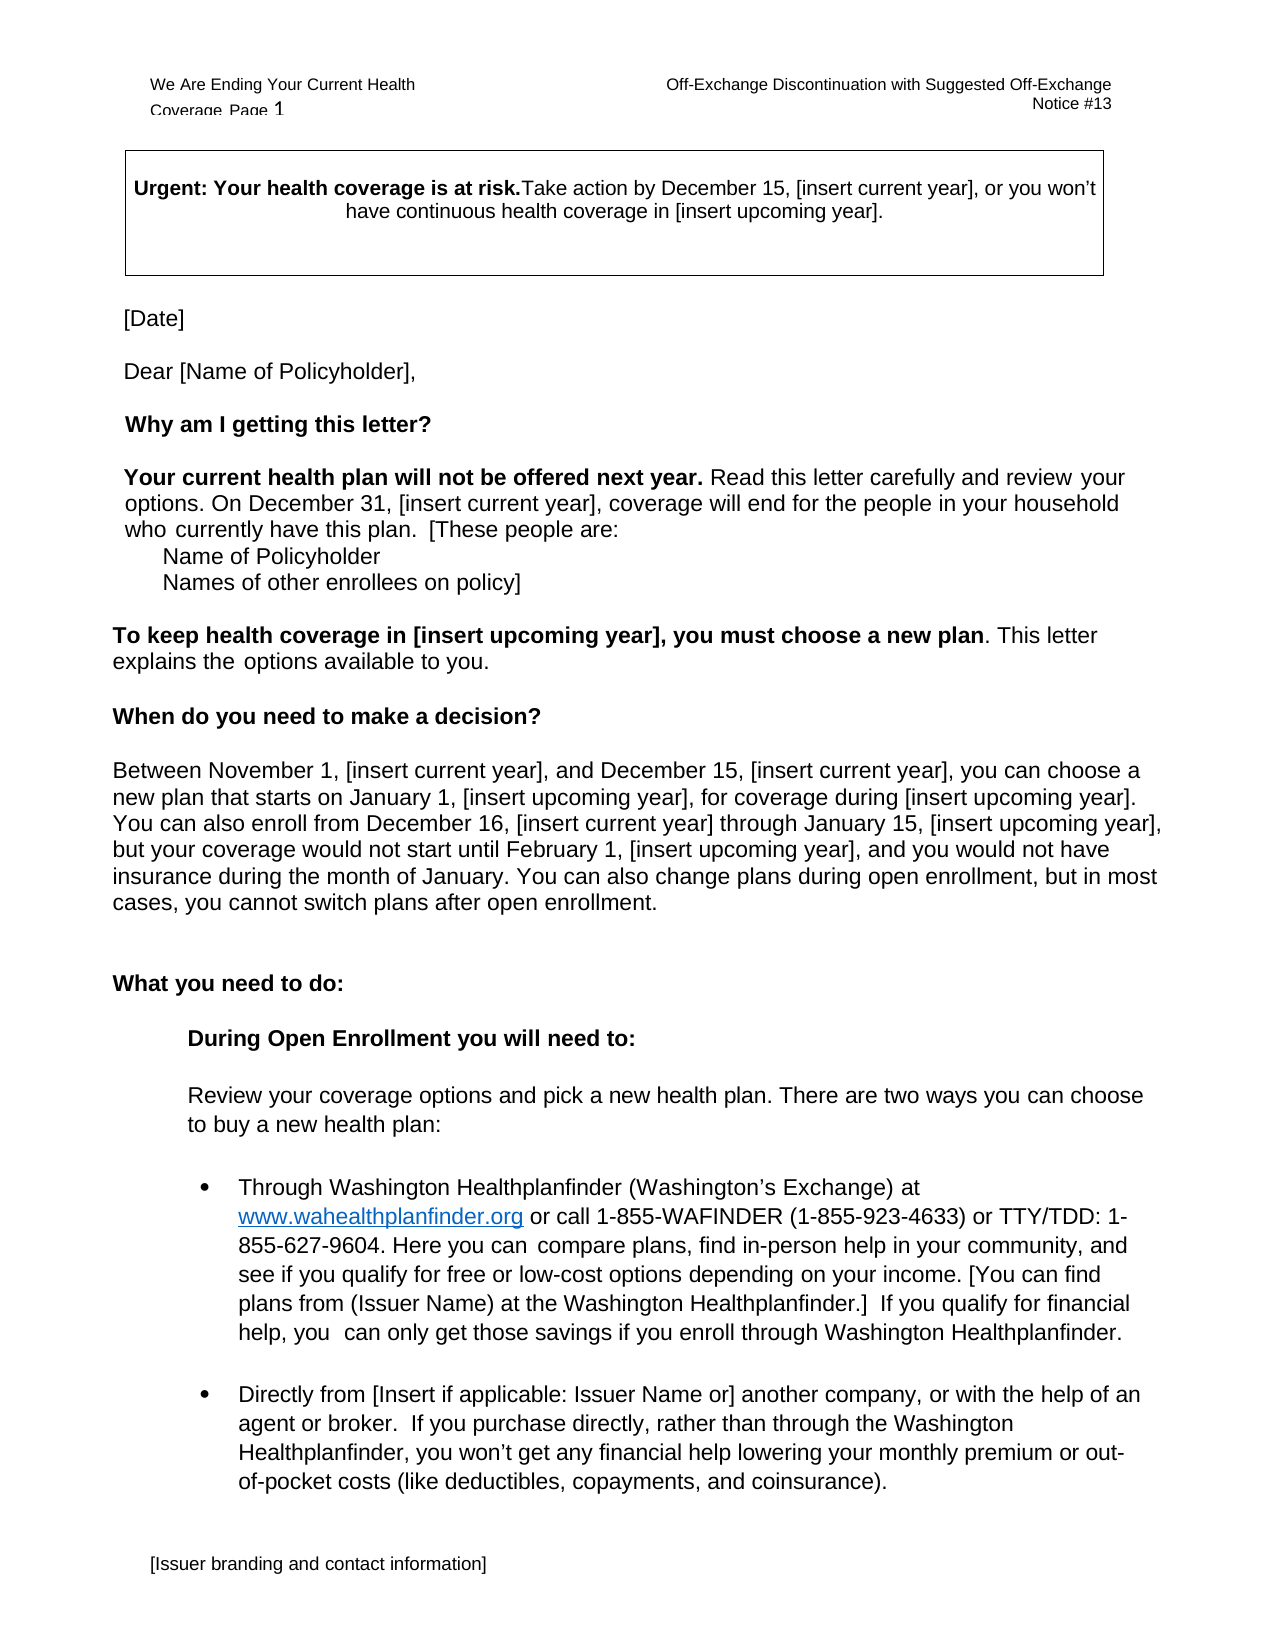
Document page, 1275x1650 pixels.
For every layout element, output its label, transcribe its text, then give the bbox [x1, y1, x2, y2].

text What you need to do: [112, 970, 1162, 996]
subtitle Why am I getting this letter? [125, 411, 1162, 437]
text To keep health coverage in [insert upcoming year], you must choose a new plan. This letter explains the options available to you. [112, 622, 1138, 674]
list Directly from [Insert if applicable: Issuer Name or] another company, or with the help of an agent or broker. If you purchase directly, rather than through the Washington Healthplanfinder, you won’t get any financial help lowering your monthly premium or out-of-pocket costs (like deductibles, copayments, and coinsurance). [201, 1381, 1142, 1494]
text Review your coverage options and pick a new health plan. There are two ways you can choose to buy a new health plan: [187, 1082, 1150, 1137]
text Between November 1, [insert current year], and December 15, [insert current year], you can choose a new plan that starts on January 1, [insert upcoming year], for coverage during [insert upcoming year]. You can also enroll from December 16, [insert current year] through January 15, [insert upcoming year], but your coverage would not start until February 1, [insert upcoming year], and you would not have insurance during the month of January. You can also change plans during open enrollment, but in most cases, you cannot switch plans after open enrollment. [112, 757, 1162, 915]
list Through Washington Healthplanfinder (Washington’s Exchange) at www.wahealthplanfinder.org or call 1-855-WAFINDER (1-855-923-4633) or TTY/TDD: 1-855-627-9604. Here you can compare plans, find in-person help in your community, and see if you qualify for free or low-cost options depending on your income. [You can find plans from (Issuer Name) at the Washington Healthplanfinder.] If you qualify for financial help, you can only get those savings if you enroll through Washington Healthplanfinder. [201, 1174, 1142, 1376]
text [Date] [123, 305, 1162, 332]
text Dear [Name of Policyholder], [123, 358, 1162, 384]
text Names of other enrollees on policy] [162, 569, 1162, 595]
text When do you need to make a decision? [112, 703, 1162, 729]
text During Open Enrollment you will need to: [123, 1024, 1162, 1051]
text Your current health plan will not be offered next year. Read this letter carefully and review your options. On December 31, [insert current year], coverage will end for the people in your household who currently have this plan. [These people are: [123, 463, 1138, 543]
text Name of Policyholder [162, 543, 1162, 569]
